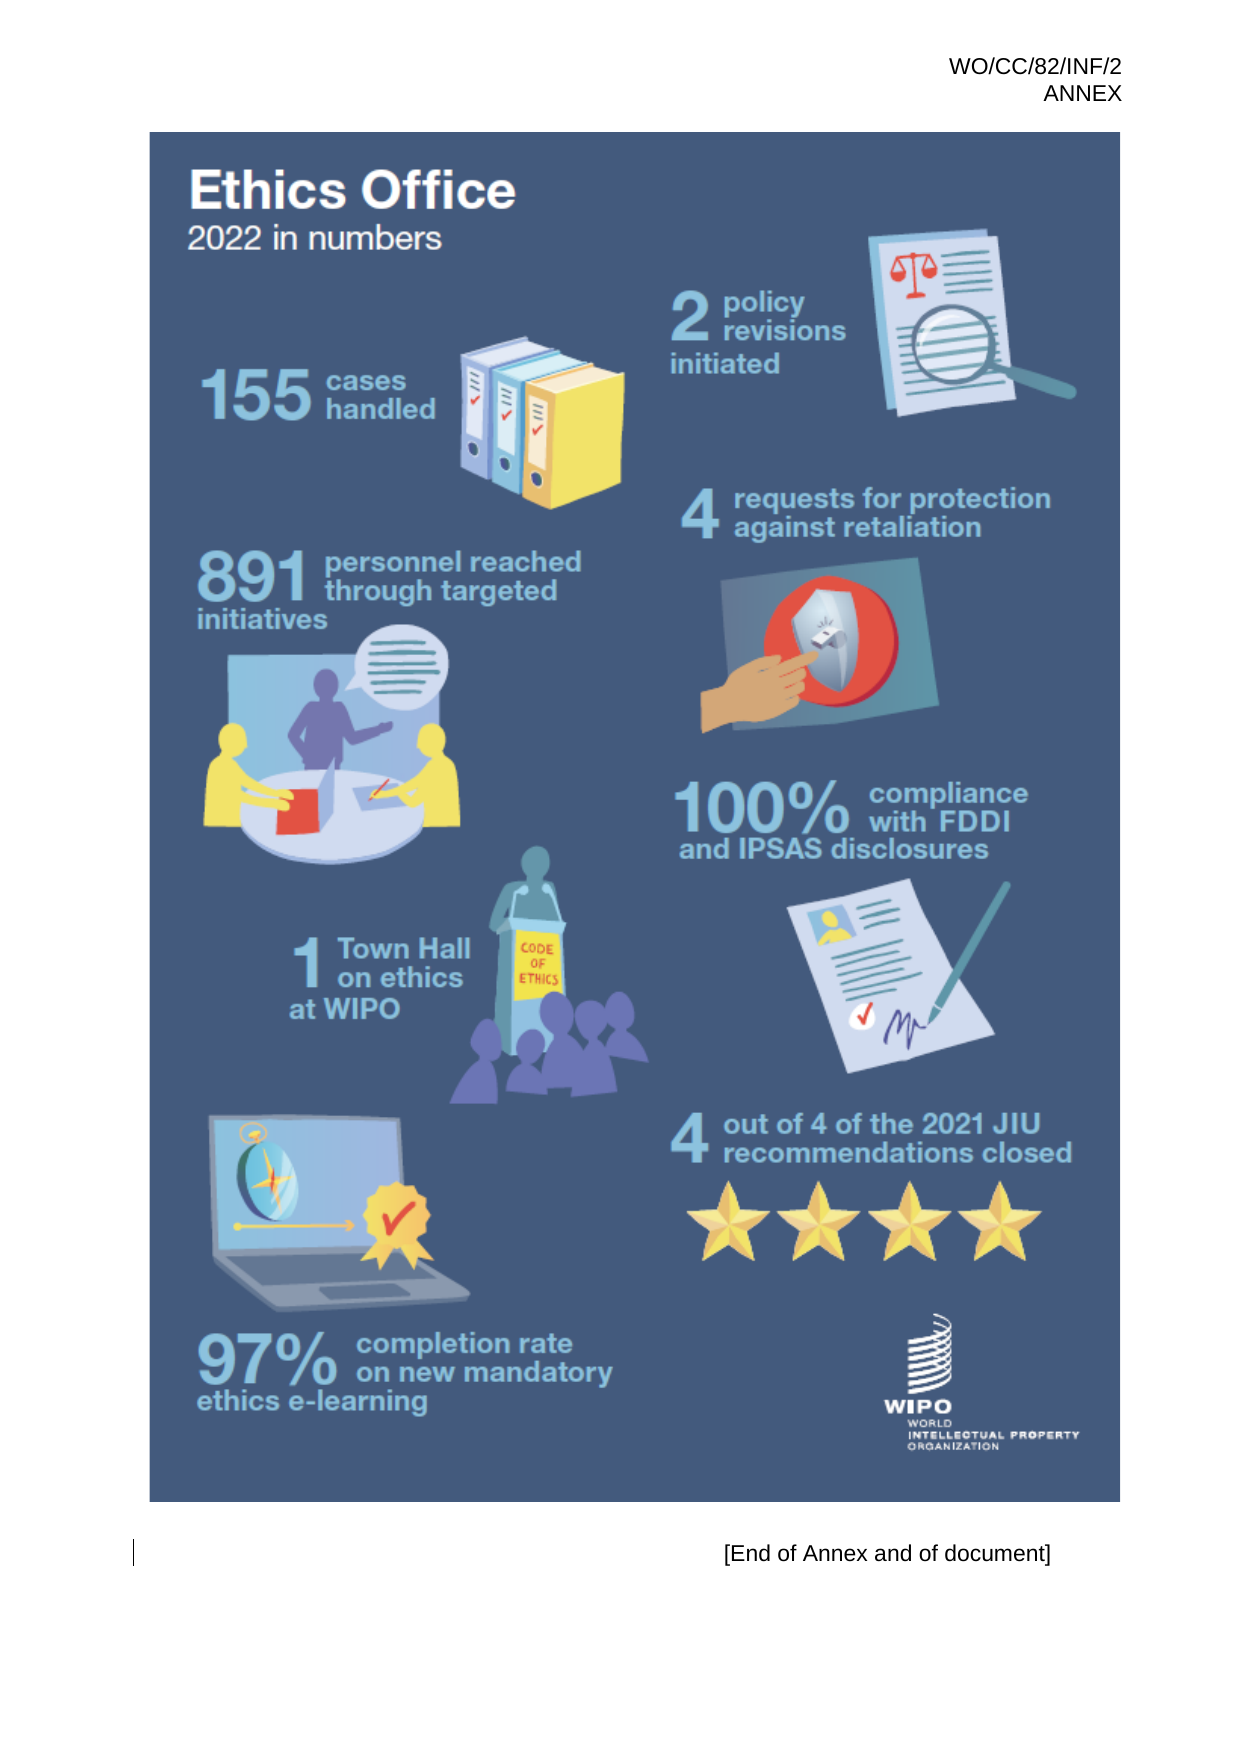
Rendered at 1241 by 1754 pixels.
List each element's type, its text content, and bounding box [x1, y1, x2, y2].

text [End of Annex and of document] [724, 1539, 1122, 1566]
picture [149, 132, 1121, 1502]
